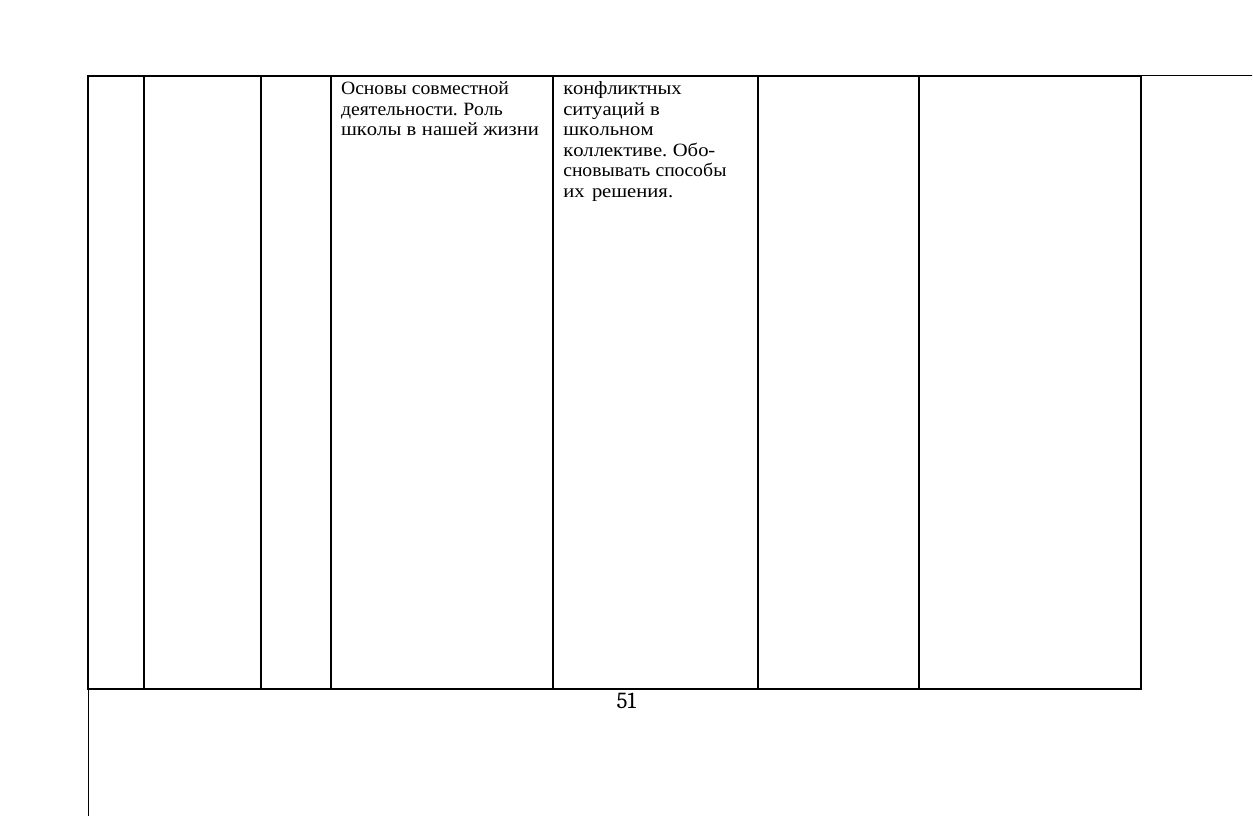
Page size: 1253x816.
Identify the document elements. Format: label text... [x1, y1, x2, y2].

table_cell конфликтных ситуаций в школьном коллективе. Обо- сновывать способы их решения. [554, 77, 757, 688]
table_cell [89, 77, 143, 688]
table_cell [759, 77, 918, 688]
table_cell Основы совместной деятельности. Роль школы в нашей жизни [332, 77, 552, 688]
table_cell [262, 77, 330, 688]
table_cell [145, 77, 260, 688]
table_cell [920, 77, 1140, 688]
